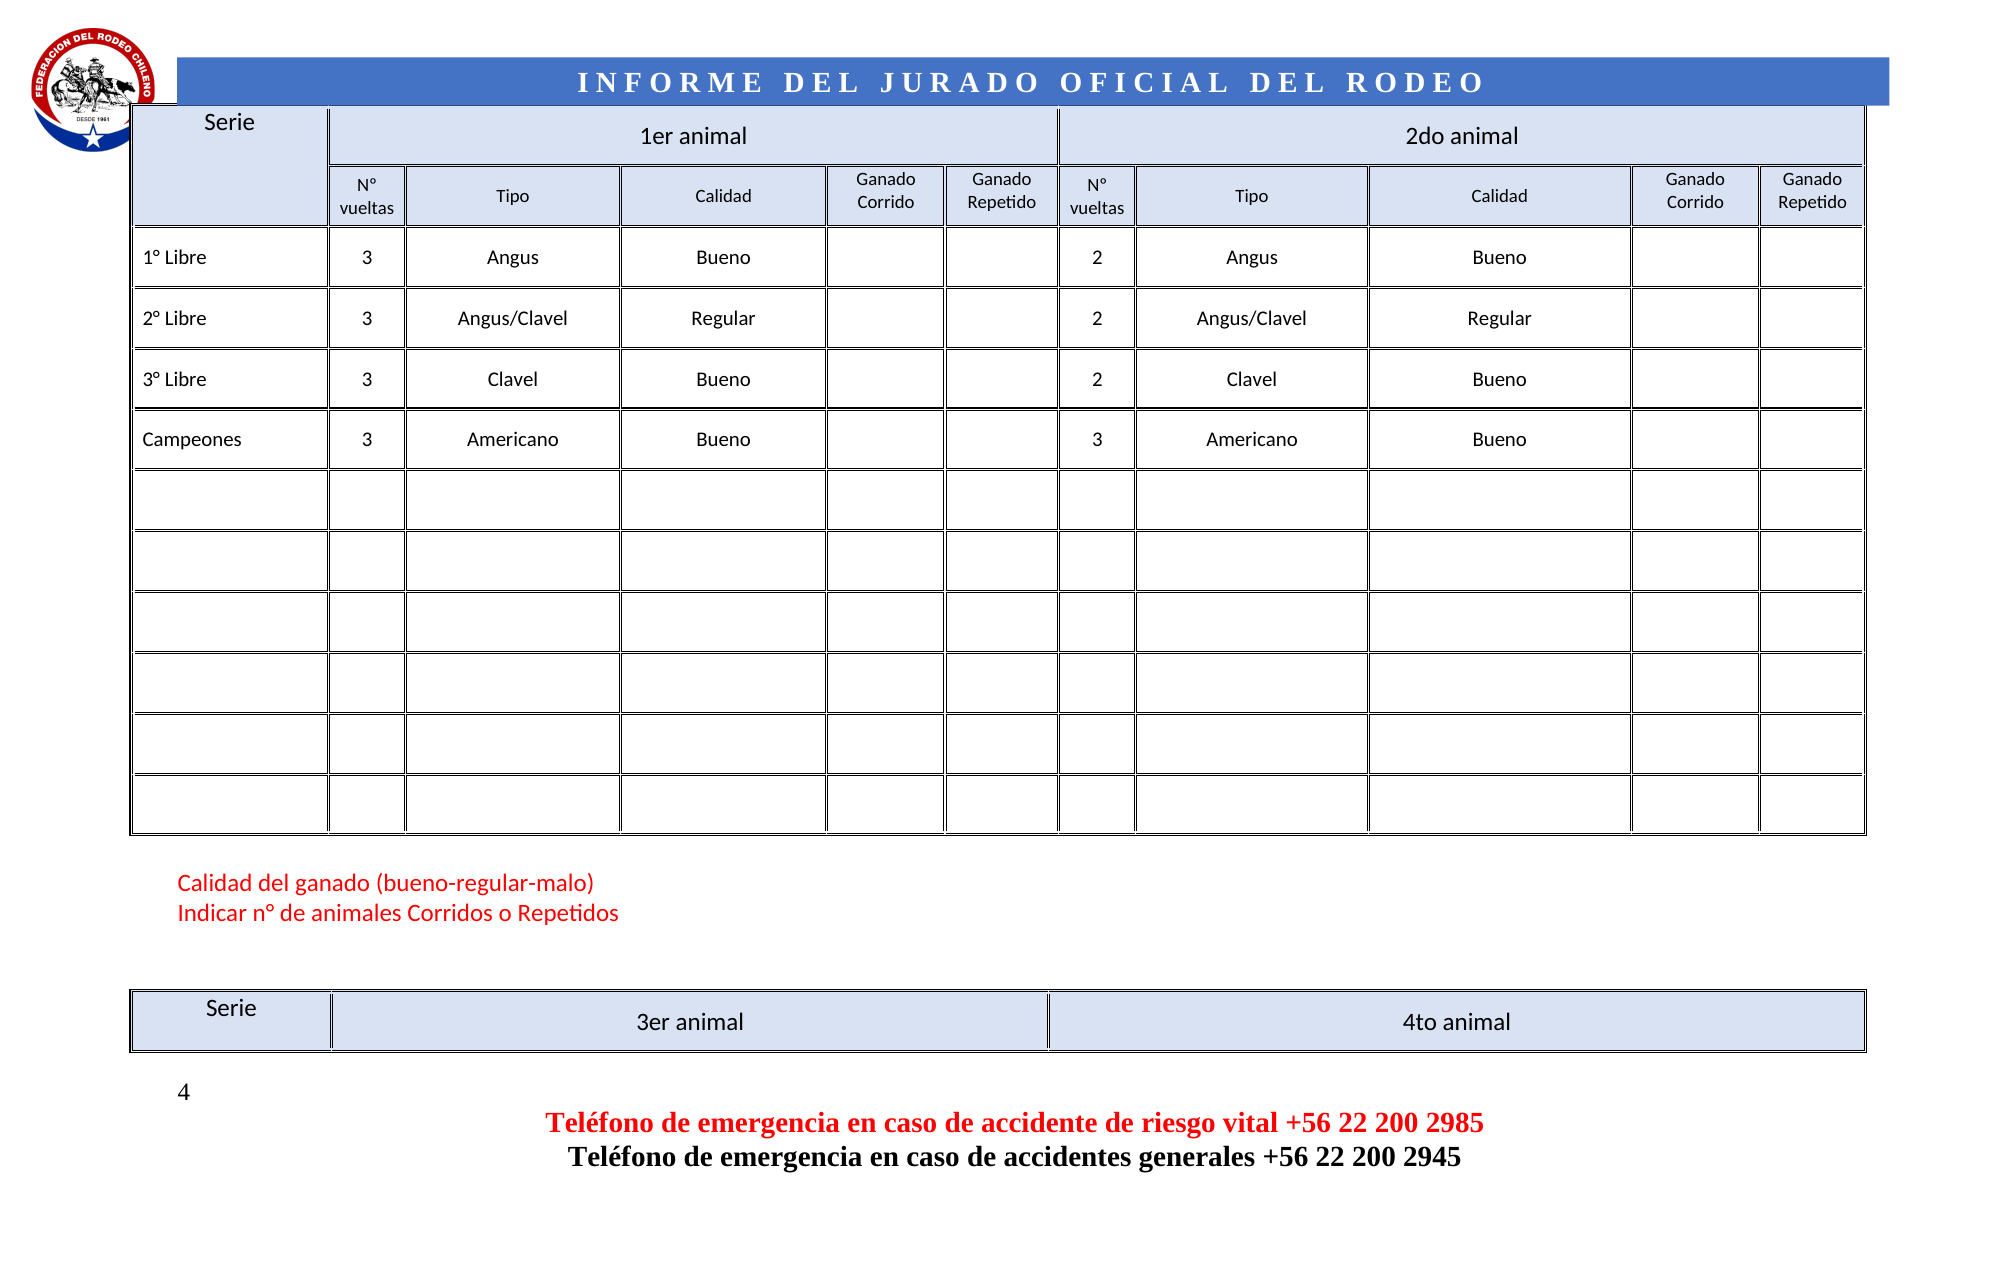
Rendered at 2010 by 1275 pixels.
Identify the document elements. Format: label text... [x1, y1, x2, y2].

table_cell Americano [407, 411, 619, 468]
table_cell [330, 471, 404, 529]
table_cell Bueno [1370, 350, 1630, 407]
table_cell Clavel [407, 350, 619, 407]
table_cell Bueno [622, 228, 825, 286]
table_cell [405, 776, 620, 833]
table_header 1er animal [328, 106, 1058, 164]
table_header Serie [133, 106, 328, 225]
table_cell [1137, 654, 1367, 712]
table_cell [133, 712, 327, 772]
table_cell [620, 773, 827, 833]
text Indicar n° de animales Corridos o Repetidos [177, 897, 1890, 928]
table_cell Tipo [1137, 167, 1367, 225]
table_cell [1633, 411, 1758, 468]
table_cell [1633, 593, 1758, 651]
table_cell [947, 654, 1057, 712]
table_cell [828, 593, 943, 651]
table_cell [407, 532, 619, 590]
table_cell [1060, 654, 1134, 712]
table_header 3er animal [331, 992, 1048, 1050]
table_cell [828, 715, 943, 772]
table_cell [1761, 347, 1864, 407]
table_cell [1760, 773, 1864, 833]
table_cell [1060, 471, 1134, 529]
table_cell Nº vueltas [330, 167, 404, 225]
table_cell 2° Libre [133, 286, 327, 347]
table_cell 3° Libre [133, 347, 327, 407]
table_cell [622, 532, 825, 590]
table_cell Bueno [622, 350, 825, 407]
table_cell [1370, 654, 1630, 712]
table_cell [1059, 773, 1136, 833]
table_cell Bueno [1370, 411, 1630, 468]
table_cell 3 [330, 350, 404, 407]
table_cell [1370, 593, 1630, 651]
table_cell [947, 228, 1057, 286]
table_cell [1137, 715, 1367, 772]
table_cell [1060, 593, 1134, 651]
table_cell [1633, 350, 1758, 407]
table_cell [828, 654, 943, 712]
table_cell 2 [1060, 228, 1134, 286]
table_cell [828, 471, 943, 529]
table_cell 3 [330, 289, 404, 347]
table_cell [828, 350, 943, 407]
table_cell [622, 593, 825, 651]
table_cell [1136, 776, 1368, 833]
table_cell [1631, 776, 1759, 833]
table_cell Angus [1137, 228, 1367, 286]
table_cell Bueno [622, 411, 825, 468]
picture [31, 28, 155, 152]
table_cell Calidad [1370, 167, 1630, 225]
table_cell [622, 715, 825, 772]
table_cell [1137, 593, 1367, 651]
table_cell [1761, 286, 1864, 347]
table_cell 2 [1060, 289, 1134, 347]
table_cell Angus/Clavel [407, 289, 619, 347]
table_cell [1761, 651, 1864, 712]
table_cell [330, 593, 404, 651]
table_cell 3 [330, 411, 404, 468]
table_cell [131, 468, 328, 529]
table_cell [1633, 289, 1758, 347]
table_cell [1368, 776, 1631, 833]
table_cell [1760, 590, 1865, 651]
table_cell [131, 590, 328, 651]
table_cell Calidad [622, 167, 825, 225]
table_cell [1760, 468, 1865, 529]
table_cell [828, 532, 943, 590]
table_cell [828, 411, 943, 468]
table_cell [328, 776, 405, 833]
table_cell [1370, 532, 1630, 590]
table_cell Regular [622, 289, 825, 347]
table_cell Ganado Corrido [828, 167, 943, 225]
table_cell [330, 532, 404, 590]
table_cell [1760, 529, 1865, 590]
table_cell [1633, 228, 1758, 286]
table_cell [133, 773, 328, 833]
table_cell Ganado Corrido [1633, 167, 1758, 225]
table_cell Ganado Repetido [947, 167, 1057, 225]
table_cell [947, 593, 1057, 651]
table_cell [945, 776, 1058, 833]
table_header 2do animal [1059, 106, 1864, 164]
table_cell Clavel [1137, 350, 1367, 407]
table_cell [1633, 654, 1758, 712]
table_cell [407, 471, 619, 529]
table_cell [133, 651, 327, 712]
table_cell [330, 715, 404, 772]
table_cell [407, 593, 619, 651]
table_cell Regular [1370, 289, 1630, 347]
table_cell 3 [330, 228, 404, 286]
table_cell [622, 654, 825, 712]
table_cell [407, 654, 619, 712]
table_cell Nº vueltas [1060, 167, 1134, 225]
table_cell [1761, 408, 1864, 468]
table_cell [407, 715, 619, 772]
table_cell [1633, 471, 1758, 529]
table_cell 1° Libre [131, 225, 328, 286]
table_cell [1761, 712, 1864, 772]
table_cell [947, 350, 1057, 407]
table_cell [827, 773, 945, 833]
table_cell Ganado Repetido [1760, 164, 1865, 225]
table_cell Campeones [133, 408, 327, 468]
table_cell [1760, 225, 1865, 286]
table_cell Angus/Clavel [1137, 289, 1367, 347]
table_header Serie [133, 992, 331, 1050]
table_cell [131, 529, 328, 590]
text Calidad del ganado (bueno-regular-malo) [177, 867, 1890, 897]
table_cell Americano [1137, 411, 1367, 468]
table_cell [1633, 715, 1758, 772]
table_cell [947, 715, 1057, 772]
table_cell 2 [1060, 350, 1134, 407]
table_cell [947, 471, 1057, 529]
table_cell [828, 289, 943, 347]
table_cell Bueno [1370, 228, 1630, 286]
table_cell [1370, 715, 1630, 772]
table_cell Angus [407, 228, 619, 286]
table_cell [1137, 532, 1367, 590]
table_cell [1137, 471, 1367, 529]
table_cell [947, 289, 1057, 347]
table_cell Tipo [407, 167, 619, 225]
table_cell [1060, 715, 1134, 772]
table_cell [1370, 471, 1630, 529]
table_cell [622, 471, 825, 529]
table_cell [1060, 532, 1134, 590]
table_cell [330, 654, 404, 712]
table_cell [947, 411, 1057, 468]
table_cell [947, 532, 1057, 590]
table_cell 3 [1060, 411, 1134, 468]
table_cell [828, 228, 943, 286]
table_cell [1633, 532, 1758, 590]
table_header 4to animal [1049, 992, 1864, 1050]
